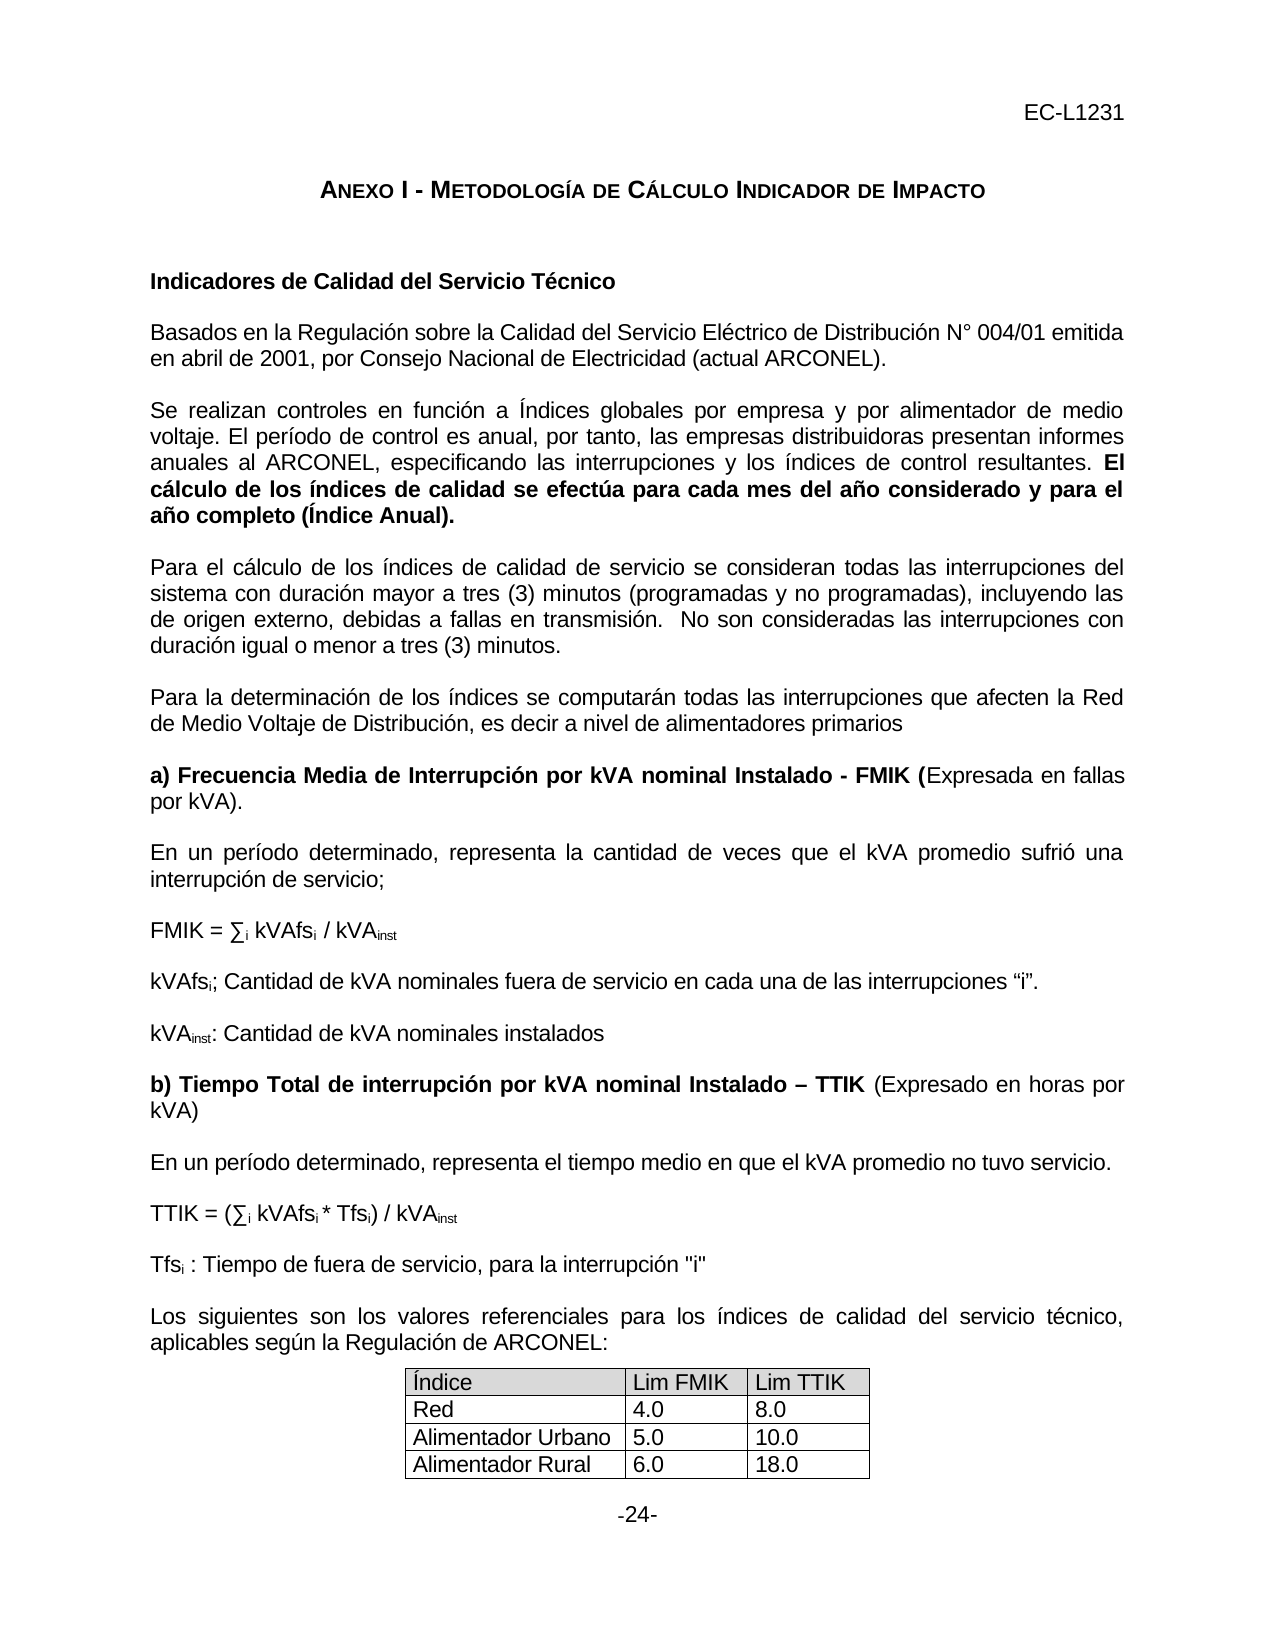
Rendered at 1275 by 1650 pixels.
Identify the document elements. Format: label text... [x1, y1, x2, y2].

table_cell 6.0 [626, 1451, 747, 1478]
table_cell 18.0 [748, 1451, 869, 1478]
text Basados en la Regulación sobre la Calidad del Servicio Eléctrico de Distribución N° 004/01 emitida en abril de 2001, por Consejo Nacional de Electricidad (actual ARCONEL). [150, 319, 1125, 372]
text Los siguientes son los valores referenciales para los índices de calidad del servicio técnico, aplicables según la Regulación de ARCONEL: [150, 1303, 1125, 1356]
table_cell Alimentador Urbano [406, 1424, 625, 1450]
text kVAinst: Cantidad de kVA nominales instalados [150, 1020, 1125, 1046]
table_header Índice [406, 1369, 625, 1395]
text FMIK = ∑i kVAfsi / kVAinst [150, 917, 1125, 943]
subtitle Anexo I - Metodología de Cálculo Indicador de Impacto [180, 175, 1125, 204]
text Indicadores de Calidad del Servicio Técnico [150, 268, 1125, 294]
text Tfsi : Tiempo de fuera de servicio, para la interrupción ''i'' [150, 1251, 1125, 1278]
table_cell Alimentador Rural [406, 1451, 625, 1478]
text a) Frecuencia Media de Interrupción por kVA nominal Instalado - FMIK (Expresada en fallas por kVA). [150, 762, 1125, 814]
table_cell 4.0 [626, 1396, 747, 1423]
table_cell Red [406, 1396, 625, 1423]
table_header Lim TTIK [748, 1369, 869, 1395]
text Se realizan controles en función a Índices globales por empresa y por alimentador de medio voltaje. El período de control es anual, por tanto, las empresas distribuidoras presentan informes anuales al ARCONEL, especificando las interrupciones y los índices de control resultantes. El cálculo de los índices de calidad se efectúa para cada mes del año considerado y para el año completo (Índice Anual). [150, 397, 1125, 528]
text En un período determinado, representa la cantidad de veces que el kVA promedio sufrió una interrupción de servicio; [150, 839, 1125, 892]
text kVAfsi; Cantidad de kVA nominales fuera de servicio en cada una de las interrupciones “i”. [150, 968, 1125, 995]
table_cell 8.0 [748, 1396, 869, 1423]
table_cell 10.0 [748, 1424, 869, 1450]
text Para el cálculo de los índices de calidad de servicio se consideran todas las interrupciones del sistema con duración mayor a tres (3) minutos (programadas y no programadas), incluyendo las de origen externo, debidas a fallas en transmisión. No son consideradas las interrupciones con duración igual o menor a tres (3) minutos. [150, 553, 1125, 659]
table_header Lim FMIK [626, 1369, 747, 1395]
text b) Tiempo Total de interrupción por kVA nominal Instalado – TTIK (Expresado en horas por kVA) [150, 1071, 1125, 1124]
table_cell 5.0 [626, 1424, 747, 1450]
text Para la determinación de los índices se computarán todas las interrupciones que afecten la Red de Medio Voltaje de Distribución, es decir a nivel de alimentadores primarios [150, 684, 1125, 737]
text TTIK = (∑i kVAfsi * Tfsi) / kVAinst [150, 1200, 1125, 1226]
text En un período determinado, representa el tiempo medio en que el kVA promedio no tuvo servicio. [150, 1149, 1125, 1175]
